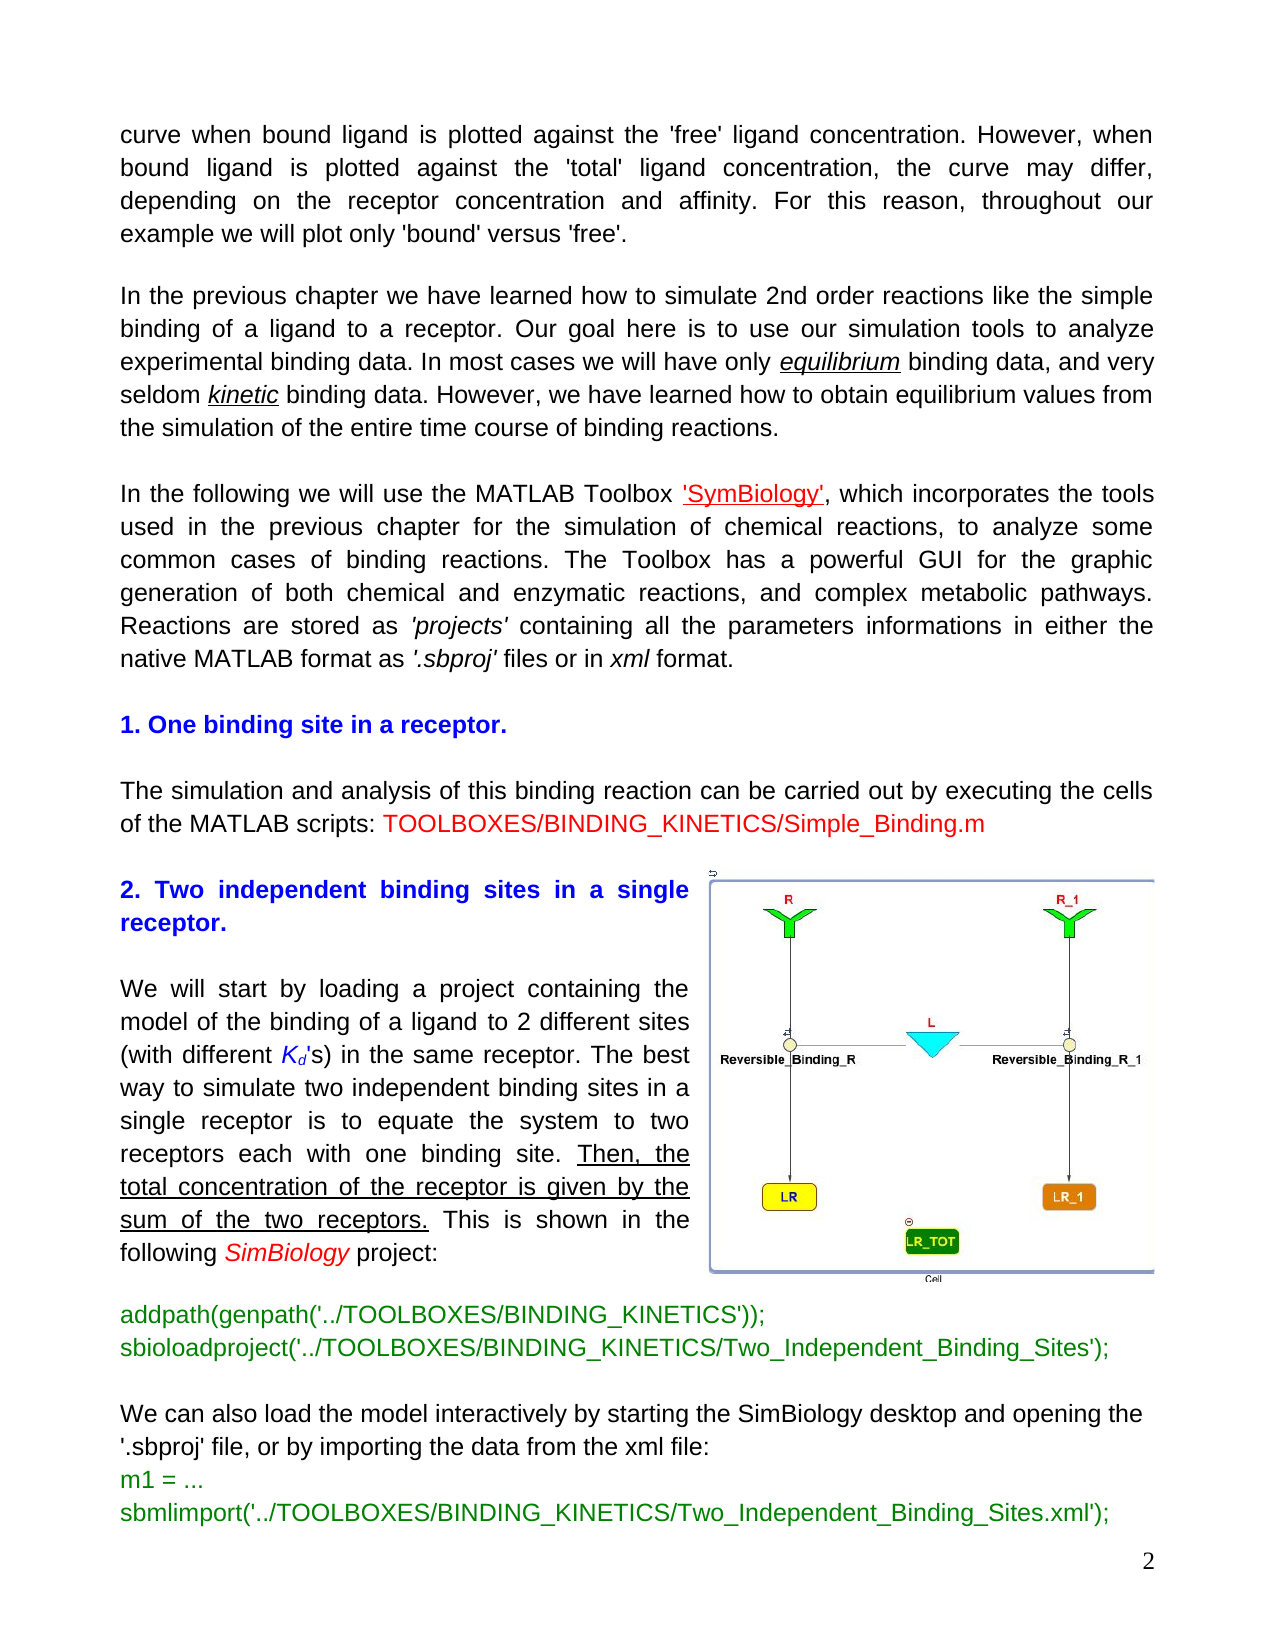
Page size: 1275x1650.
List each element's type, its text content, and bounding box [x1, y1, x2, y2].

text We will start by loading a project containing the model of the binding of a ligand to 2 different sites (with different Kd's) in the same receptor. The best way to simulate two independent binding sites in a single receptor is to equate the system to two receptors each with one binding site. Then, the total concentration of the receptor is given by the sum of the two receptors. This is shown in the following SimBiology project: [120, 974, 708, 1267]
text In the following we will use the MATLAB Toolbox 'SymBiology', which incorporates the tools used in the previous chapter for the simulation of chemical reactions, to analyze some common cases of binding reactions. The Toolbox has a powerful GUI for the graphic generation of both chemical and enzymatic reactions, and complex metabolic pathways. Reactions are stored as 'projects' containing all the parameters informations in either the native MATLAB format as '.sbproj' files or in xml format. [120, 479, 1155, 673]
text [120, 120, 1155, 248]
picture [708, 869, 1155, 1282]
text 1. One binding site in a receptor. [120, 710, 1155, 739]
text addpath(genpath('../TOOLBOXES/BINDING_KINETICS')); [120, 1300, 1155, 1329]
text In the previous chapter we have learned how to simulate 2nd order reactions like the simple binding of a ligand to a receptor. Our goal here is to use our simulation tools to analyze experimental binding data. In most cases we will have only equilibrium binding data, and very seldom kinetic binding data. However, we have learned how to obtain equilibrium values from the simulation of the entire time course of binding reactions. [120, 281, 1155, 442]
text m1 = ... [120, 1465, 1155, 1494]
text 2. Two independent binding sites in a single receptor. [120, 875, 708, 937]
text We can also load the model interactively by starting the SimBiology desktop and opening the '.sbproj' file, or by importing the data from the xml file: [120, 1399, 1155, 1461]
text sbioloadproject('../TOOLBOXES/BINDING_KINETICS/Two_Independent_Binding_Sites'); [120, 1333, 1155, 1362]
text sbmlimport('../TOOLBOXES/BINDING_KINETICS/Two_Independent_Binding_Sites.xml'); [120, 1498, 1155, 1527]
text The simulation and analysis of this binding reaction can be carried out by executing the cells of the MATLAB scripts: TOOLBOXES/BINDING_KINETICS/Simple_Binding.m [120, 776, 1155, 838]
